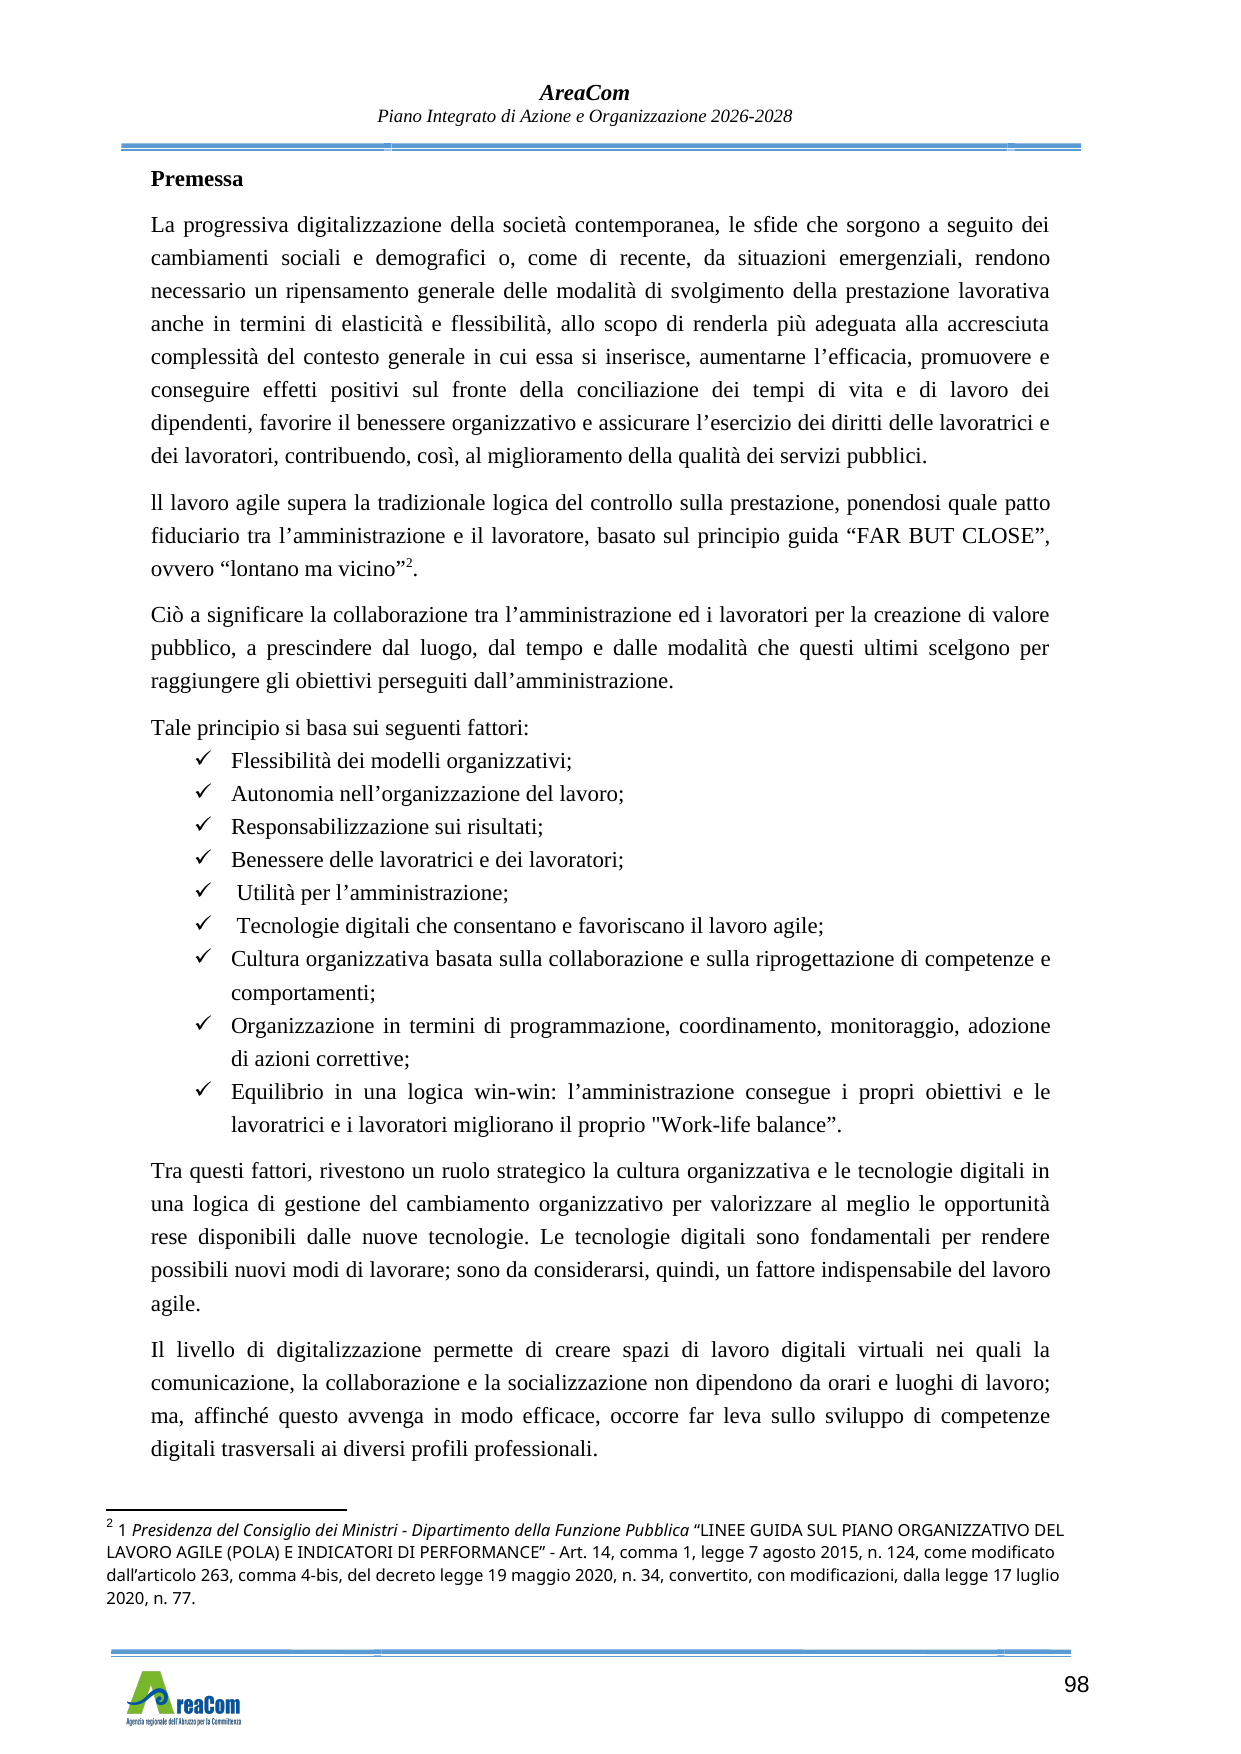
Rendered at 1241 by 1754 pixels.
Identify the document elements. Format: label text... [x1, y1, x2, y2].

text La progressiva digitalizzazione della società contemporanea, le sfide che sorgono a seguito dei cambiamenti sociali e demografici o, come di recente, da situazioni emergenziali, rendono necessario un ripensamento generale delle modalità di svolgimento della prestazione lavorativa anche in termini di elasticità e flessibilità, allo scopo di renderla più adeguata alla accresciuta complessità del contesto generale in cui essa si inserisce, aumentarne l’efficacia, promuovere e conseguire effetti positivi sul fronte della conciliazione dei tempi di vita e di lavoro dei dipendenti, favorire il benessere organizzativo e assicurare l’esercizio dei diritti delle lavoratrici e dei lavoratori, contribuendo, così, al miglioramento della qualità dei servizi pubblici. [151, 211, 1052, 469]
text ll lavoro agile supera la tradizionale logica del controllo sulla prestazione, ponendosi quale patto fiduciario tra l’amministrazione e il lavoratore, basato sul principio guida “FAR BUT CLOSE”, ovvero “lontano ma vicino”. [151, 489, 1052, 581]
list Equilibrio in una logica win-win: l’amministrazione consegue i propri obiettivi e le lavoratrici e i lavoratori migliorano il proprio "Work-life balance”. [194, 1078, 1052, 1137]
picture [121, 1668, 247, 1728]
text Ciò a significare la collaborazione tra l’amministrazione ed i lavoratori per la creazione di valore pubblico, a prescindere dal luogo, dal tempo e dalle modalità che questi ultimi scelgono per raggiungere gli obiettivi perseguiti dall’amministrazione. [151, 601, 1052, 694]
list Utilità per l’amministrazione; [194, 879, 1052, 906]
list Cultura organizzativa basata sulla collaborazione e sulla riprogettazione di competenze e comportamenti; [194, 945, 1052, 1005]
list Autonomia nell’organizzazione del lavoro; [194, 780, 1052, 806]
list Flessibilità dei modelli organizzativi; [194, 747, 1052, 773]
list Benessere delle lavoratrici e dei lavoratori; [194, 846, 1052, 872]
text Premessa [151, 164, 1052, 191]
text Il livello di digitalizzazione permette di creare spazi di lavoro digitali virtuali nei quali la comunicazione, la collaborazione e la socializzazione non dipendono da orari e luoghi di lavoro; ma, affinché questo avvenga in modo efficace, occorre far leva sullo sviluppo di competenze digitali trasversali ai diversi profili professionali. [151, 1336, 1052, 1462]
list Organizzazione in termini di programmazione, coordinamento, monitoraggio, adozione di azioni correttive; [194, 1012, 1052, 1071]
list Tecnologie digitali che consentano e favoriscano il lavoro agile; [194, 912, 1052, 939]
list Responsabilizzazione sui risultati; [194, 813, 1052, 839]
text Tale principio si basa sui seguenti fattori: [151, 713, 1052, 740]
text Tra questi fattori, rivestono un ruolo strategico la cultura organizzativa e le tecnologie digitali in una logica di gestione del cambiamento organizzativo per valorizzare al meglio le opportunità rese disponibili dalle nuove tecnologie. Le tecnologie digitali sono fondamentali per rendere possibili nuovi modi di lavorare; sono da considerarsi, quindi, un fattore indispensabile del lavoro agile. [151, 1157, 1052, 1316]
